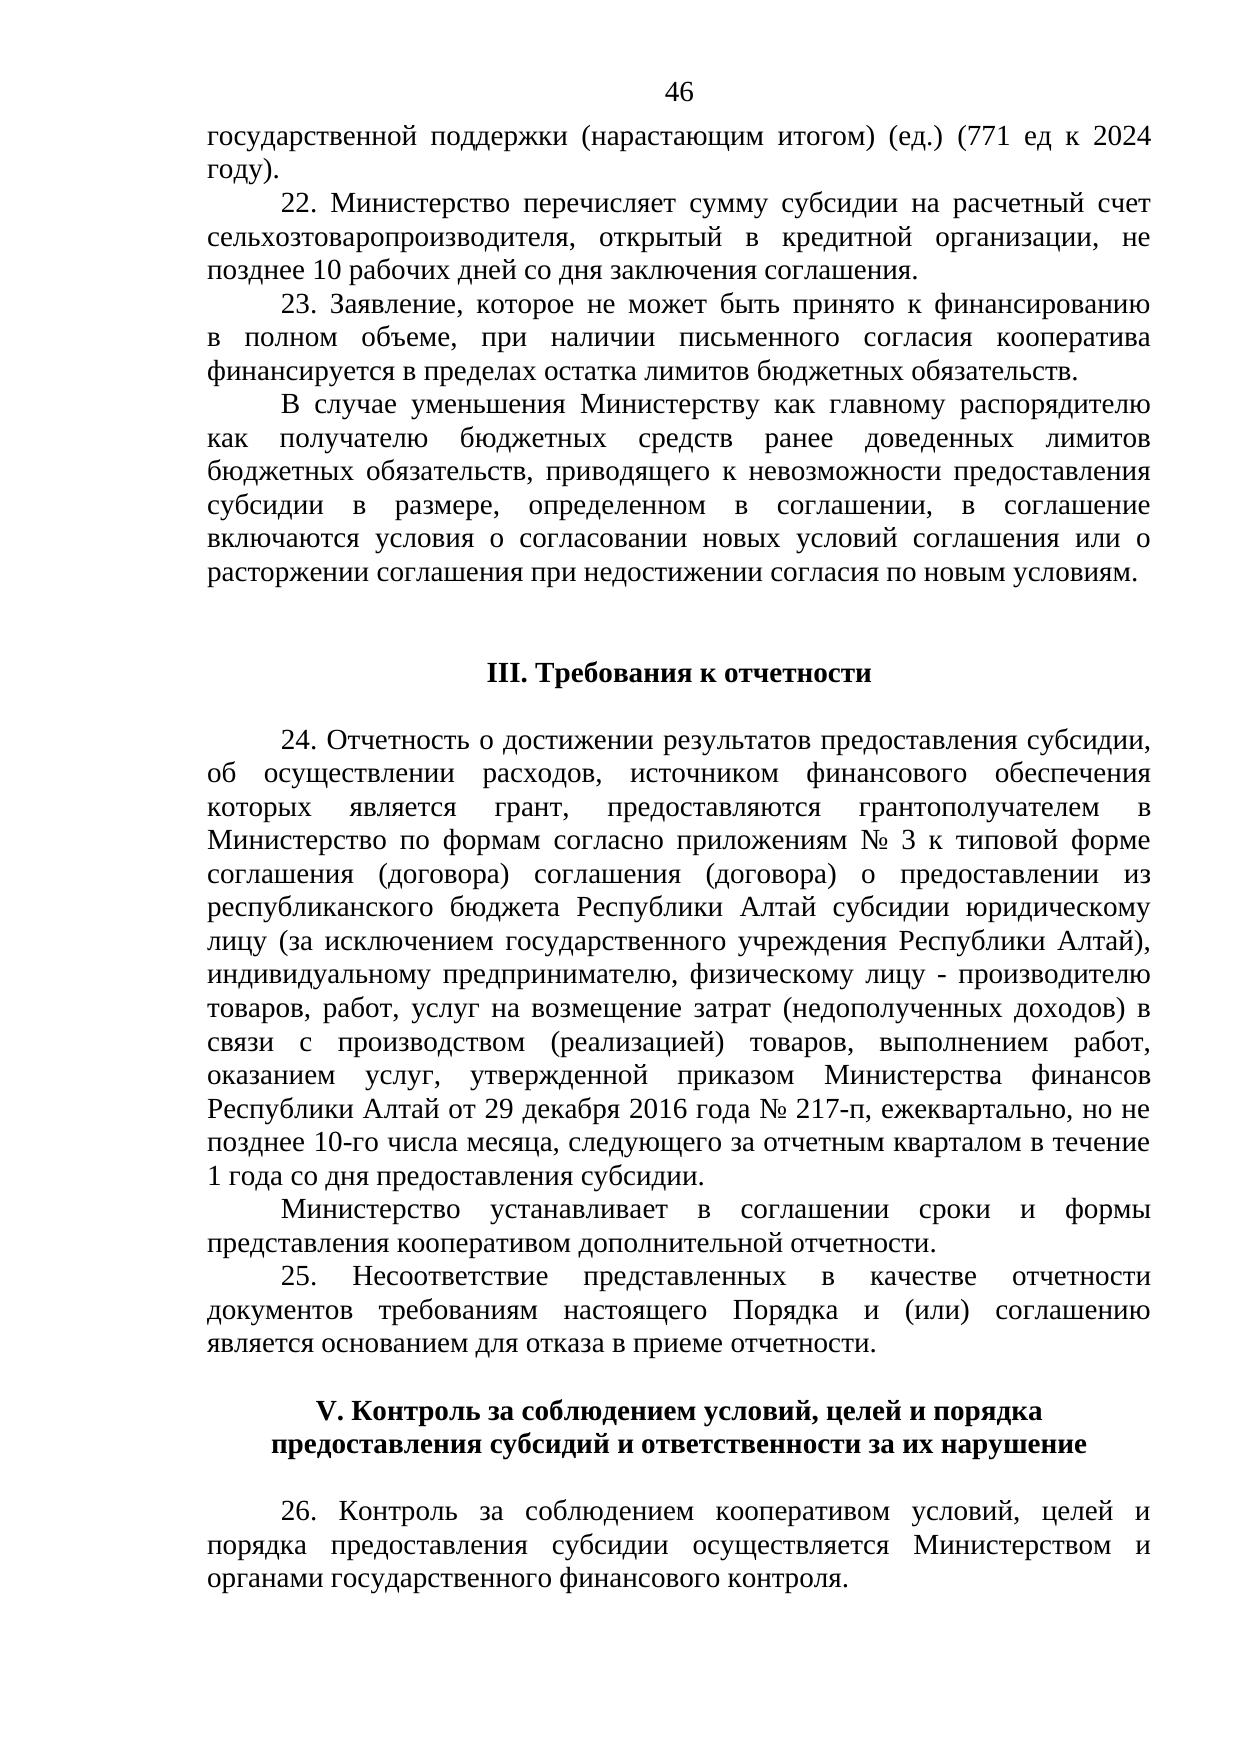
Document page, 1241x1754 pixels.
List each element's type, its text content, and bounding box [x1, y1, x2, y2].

text предоставления субсидий и ответственности за их нарушение [207, 1426, 1152, 1460]
text V. Контроль за соблюдением условий, целей и порядка [207, 1393, 1152, 1426]
text 26. Контроль за соблюдением кооперативом условий, целей и порядка предоставления субсидии осуществляется Министерством и органами государственного финансового контроля. [207, 1493, 1152, 1594]
text Министерство устанавливает в соглашении сроки и формы представления кооперативом дополнительной отчетности. [207, 1191, 1152, 1258]
text 23. Заявление, которое не может быть принято к финансированию в полном объеме, при наличии письменного согласия кооператива финансируется в пределах остатка лимитов бюджетных обязательств. [207, 286, 1152, 386]
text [207, 118, 1152, 185]
text 22. Министерство перечисляет сумму субсидии на расчетный счет сельхозтоваропроизводителя, открытый в кредитной организации, не позднее 10 рабочих дней со дня заключения соглашения. [207, 185, 1152, 286]
text III. Требования к отчетности [207, 655, 1152, 688]
text 24. Отчетность о достижении результатов предоставления субсидии, об осуществлении расходов, источником финансового обеспечения которых является грант, предоставляются грантополучателем в Министерство по формам согласно приложениям № 3 к типовой форме соглашения (договора) соглашения (договора) о предоставлении из республиканского бюджета Республики Алтай субсидии юридическому лицу (за исключением государственного учреждения Республики Алтай), индивидуальному предпринимателю, физическому лицу - производителю товаров, работ, услуг на возмещение затрат (недополученных доходов) в связи с производством (реализацией) товаров, выполнением работ, оказанием услуг, утвержденной приказом Министерства финансов Республики Алтай от 29 декабря 2016 года № 217-п, ежеквартально, но не позднее 10-го числа месяца, следующего за отчетным кварталом в течение 1 года со дня предоставления субсидии. [207, 722, 1152, 1191]
text В случае уменьшения Министерству как главному распорядителю как получателю бюджетных средств ранее доведенных лимитов бюджетных обязательств, приводящего к невозможности предоставления субсидии в размере, определенном в соглашении, в соглашение включаются условия о согласовании новых условий соглашения или о расторжении соглашения при недостижении согласия по новым условиям. [207, 386, 1152, 588]
text 25. Несоответствие представленных в качестве отчетности документов требованиям настоящего Порядка и (или) соглашению является основанием для отказа в приеме отчетности. [207, 1258, 1152, 1359]
